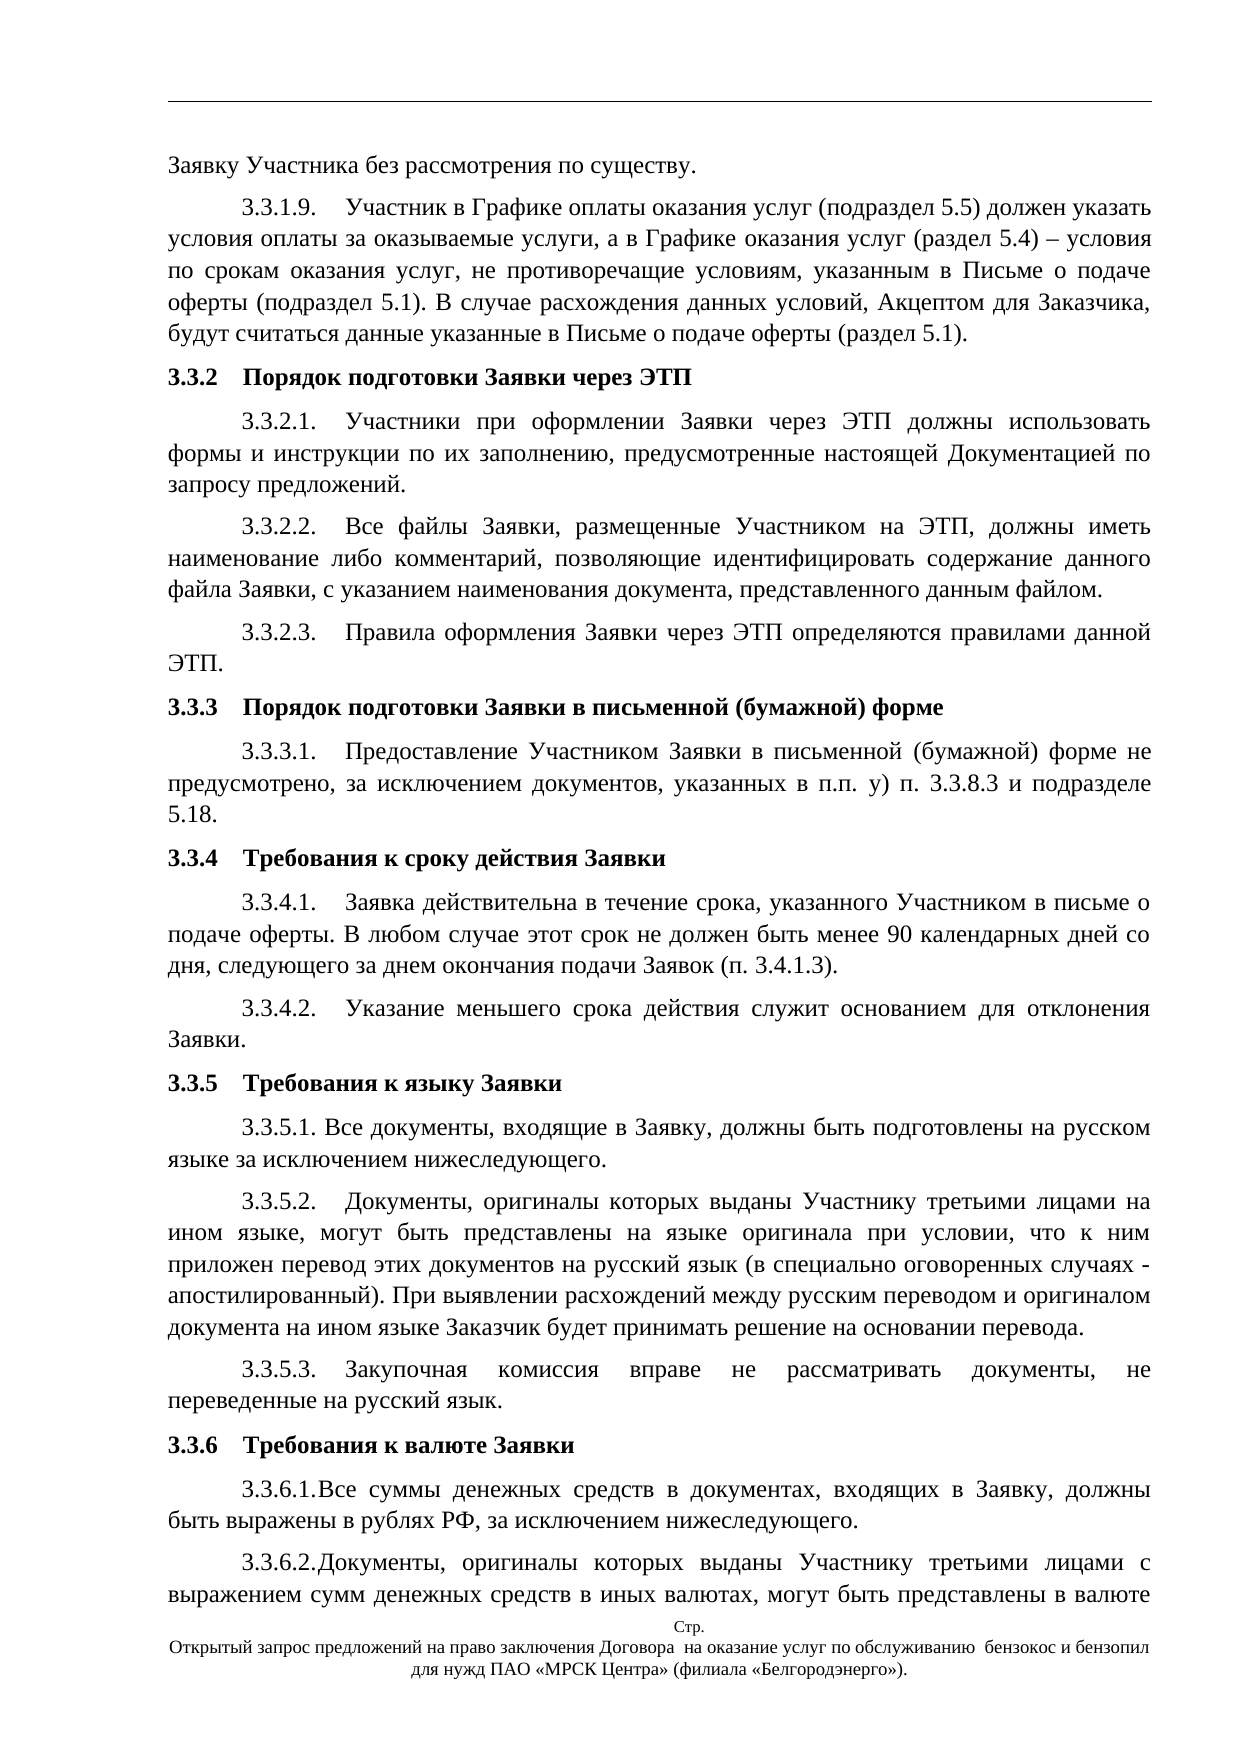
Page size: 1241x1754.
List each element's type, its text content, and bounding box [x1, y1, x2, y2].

subtitle Требования к валюте Заявки [168, 1430, 1152, 1458]
subtitle Требования к языку Заявки [168, 1068, 1152, 1097]
subtitle Порядок подготовки Заявки в письменной (бумажной) форме [168, 692, 1152, 721]
list Правила оформления Заявки через ЭТП определяются правилами данной ЭТП. [168, 617, 1152, 677]
list Документы, оригиналы которых выданы Участнику третьими лицами на ином языке, могут быть представлены на языке оригинала при условии, что к ним приложен перевод этих документов на русский язык (в специально оговоренных случаях - апостилированный). При выявлении расхождений между русским переводом и оригиналом документа на ином языке Заказчик будет принимать решение на основании перевода. [168, 1186, 1152, 1341]
list Закупочная комиссия вправе не рассматривать документы, не переведенные на русский язык. [168, 1354, 1152, 1414]
subtitle Требования к сроку действия Заявки [168, 843, 1152, 872]
list Указание меньшего срока действия служит основанием для отклонения Заявки. [168, 993, 1151, 1053]
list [168, 1547, 1152, 1608]
subtitle Порядок подготовки Заявки через ЭТП [168, 362, 1152, 391]
list Все файлы Заявки, размещенные Участником на ЭТП, должны иметь наименование либо комментарий, позволяющие идентифицировать содержание данного файла Заявки, с указанием наименования документа, представленного данным файлом. [168, 511, 1152, 603]
text 3.3.5.1. Все документы, входящие в Заявку, должны быть подготовлены на русском языке за исключением нижеследующего. [168, 1112, 1152, 1173]
list Все суммы денежных средств в документах, входящих в Заявку, должны быть выражены в рублях РФ, за исключением нижеследующего. [168, 1474, 1152, 1534]
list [168, 150, 1152, 179]
list Участники при оформлении Заявки через ЭТП должны использовать формы и инструкции по их заполнению, предусмотренные настоящей Документацией по запросу предложений. [168, 406, 1152, 498]
